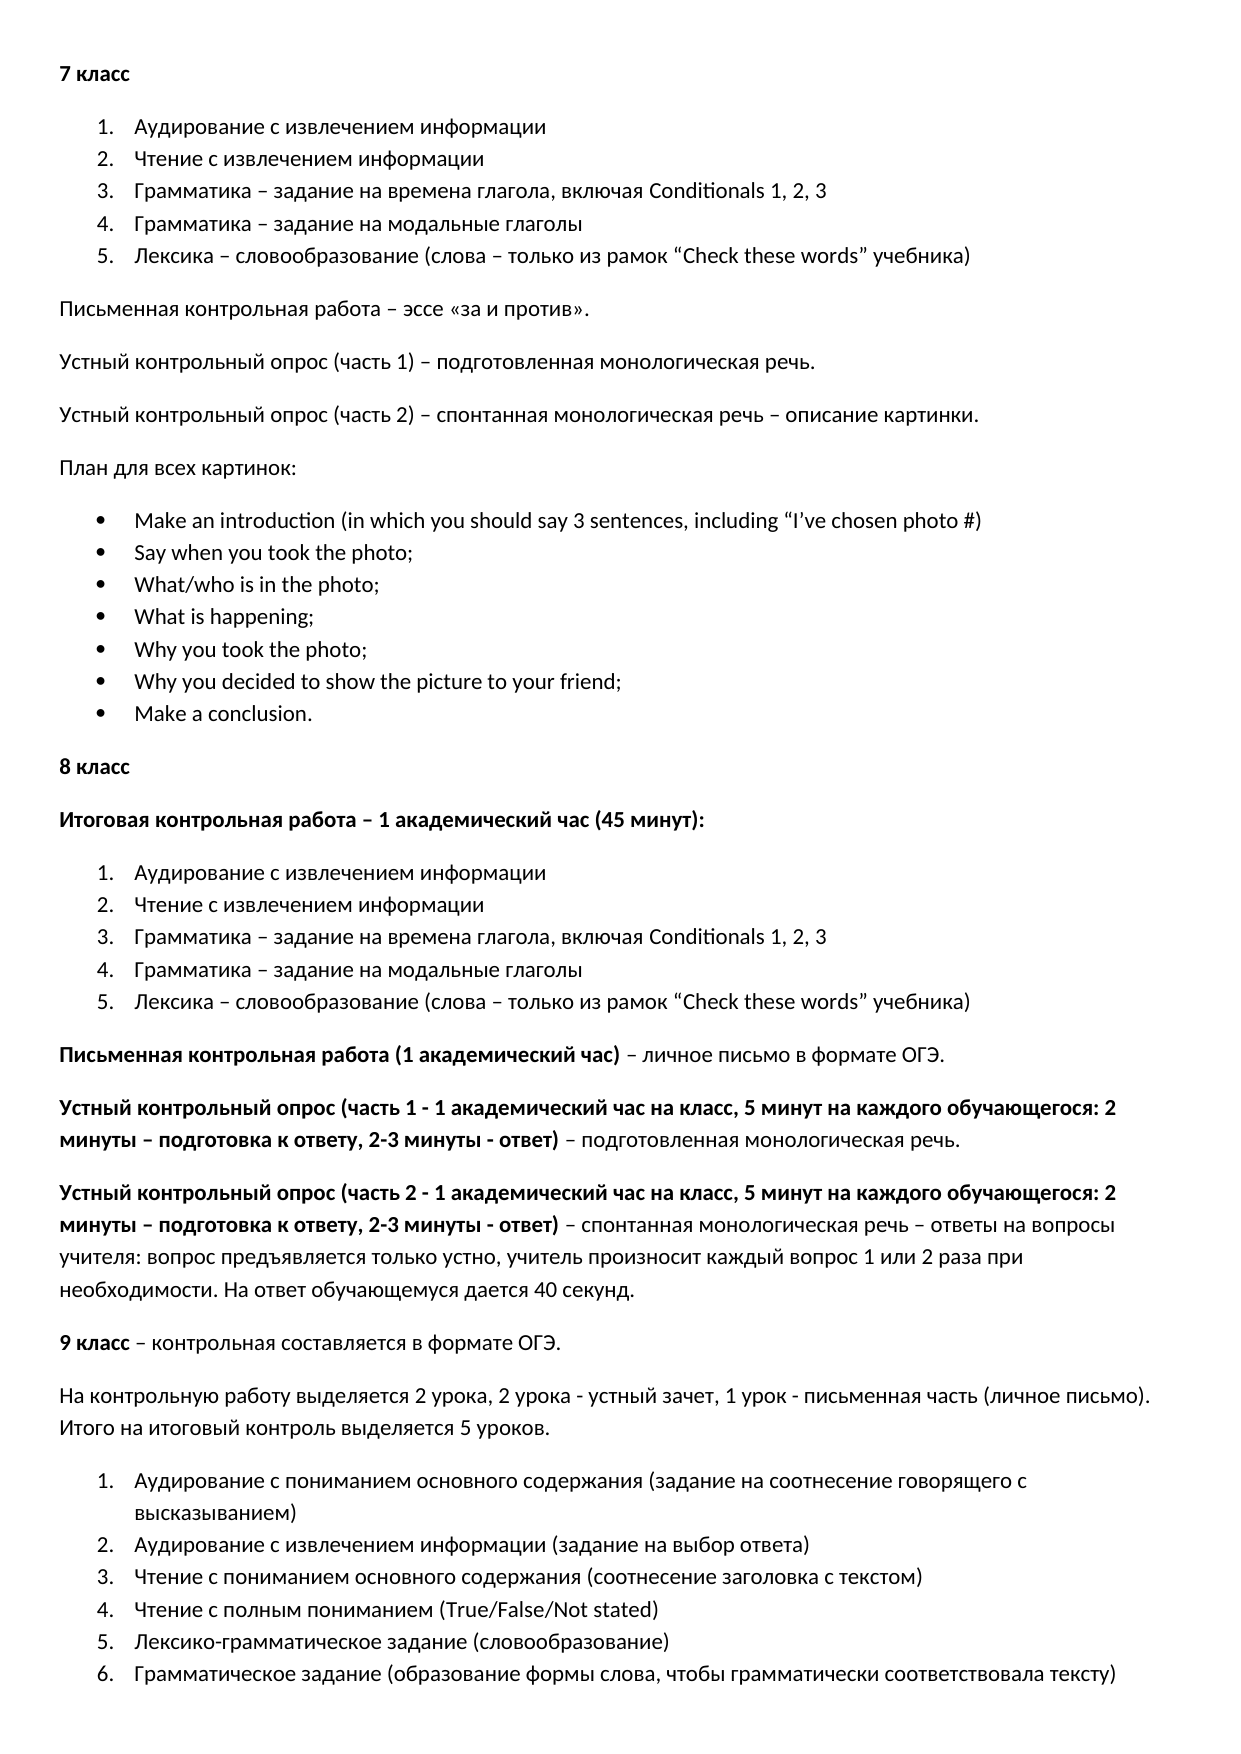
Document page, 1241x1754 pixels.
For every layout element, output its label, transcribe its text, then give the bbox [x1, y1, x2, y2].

text Устный контрольный опрос (часть 2 - 1 академический час на класс, 5 минут на каждого обучающегося: 2 минуты – подготовка к ответу, 2-3 минуты - ответ) – спонтанная монологическая речь – ответы на вопросы учителя: вопрос предъявляется только устно, учитель произносит каждый вопрос 1 или 2 раза при необходимости. На ответ обучающемуся дается 40 секунд. [59, 1178, 1181, 1303]
list Лексика – словообразование (слова – только из рамок “Check these words” учебника) [97, 241, 1181, 269]
text Письменная контрольная работа – эссе «за и против». [59, 294, 1181, 322]
list Чтение с полным пониманием (True/False/Not stated) [97, 1595, 1181, 1623]
text Устный контрольный опрос (часть 1) – подготовленная монологическая речь. [59, 347, 1181, 375]
text Устный контрольный опрос (часть 2) – спонтанная монологическая речь – описание картинки. [59, 400, 1181, 428]
list Чтение с извлечением информации [97, 890, 1181, 918]
list Аудирование с извлечением информации [97, 858, 1181, 886]
list Лексико-грамматическое задание (словообразование) [97, 1627, 1181, 1655]
list Why you decided to show the picture to your friend; [97, 667, 1181, 695]
list Аудирование с извлечением информации (задание на выбор ответа) [97, 1530, 1181, 1558]
list Say when you took the photo; [97, 538, 1181, 566]
list Аудирование с извлечением информации [97, 112, 1181, 140]
text 7 класс [59, 59, 1181, 87]
list Чтение с пониманием основного содержания (соотнесение заголовка с текстом) [97, 1562, 1181, 1591]
text Письменная контрольная работа (1 академический час) – личное письмо в формате ОГЭ. [59, 1040, 1181, 1068]
list Грамматика – задание на модальные глаголы [97, 955, 1181, 983]
list Why you took the photo; [97, 635, 1181, 663]
list Make an introduction (in which you should say 3 sentences, including “I’ve chosen photo #) [97, 506, 1181, 534]
text 9 класс – контрольная составляется в формате ОГЭ. [59, 1328, 1181, 1356]
list Грамматика – задание на времена глагола, включая Conditionals 1, 2, 3 [97, 922, 1181, 951]
list Make a conclusion. [97, 699, 1181, 727]
text На контрольную работу выделяется 2 урока, 2 урока - устный зачет, 1 урок - письменная часть (личное письмо). Итого на итоговый контроль выделяется 5 уроков. [59, 1381, 1181, 1441]
list Грамматика – задание на модальные глаголы [97, 209, 1181, 237]
text Устный контрольный опрос (часть 1 - 1 академический час на класс, 5 минут на каждого обучающегося: 2 минуты – подготовка к ответу, 2-3 минуты - ответ) – подготовленная монологическая речь. [59, 1093, 1181, 1153]
text 8 класс [59, 752, 1181, 780]
list Грамматическое задание (образование формы слова, чтобы грамматически соответствовала тексту) [97, 1659, 1181, 1687]
list Чтение с извлечением информации [97, 144, 1181, 172]
list What is happening; [97, 602, 1181, 631]
list Аудирование с пониманием основного содержания (задание на соотнесение говорящего с высказыванием) [97, 1466, 1181, 1526]
text Итоговая контрольная работа – 1 академический час (45 минут): [59, 805, 1181, 833]
list Лексика – словообразование (слова – только из рамок “Check these words” учебника) [97, 987, 1181, 1015]
list Грамматика – задание на времена глагола, включая Conditionals 1, 2, 3 [97, 176, 1181, 204]
list What/who is in the photo; [97, 570, 1181, 598]
text План для всех картинок: [59, 453, 1181, 481]
